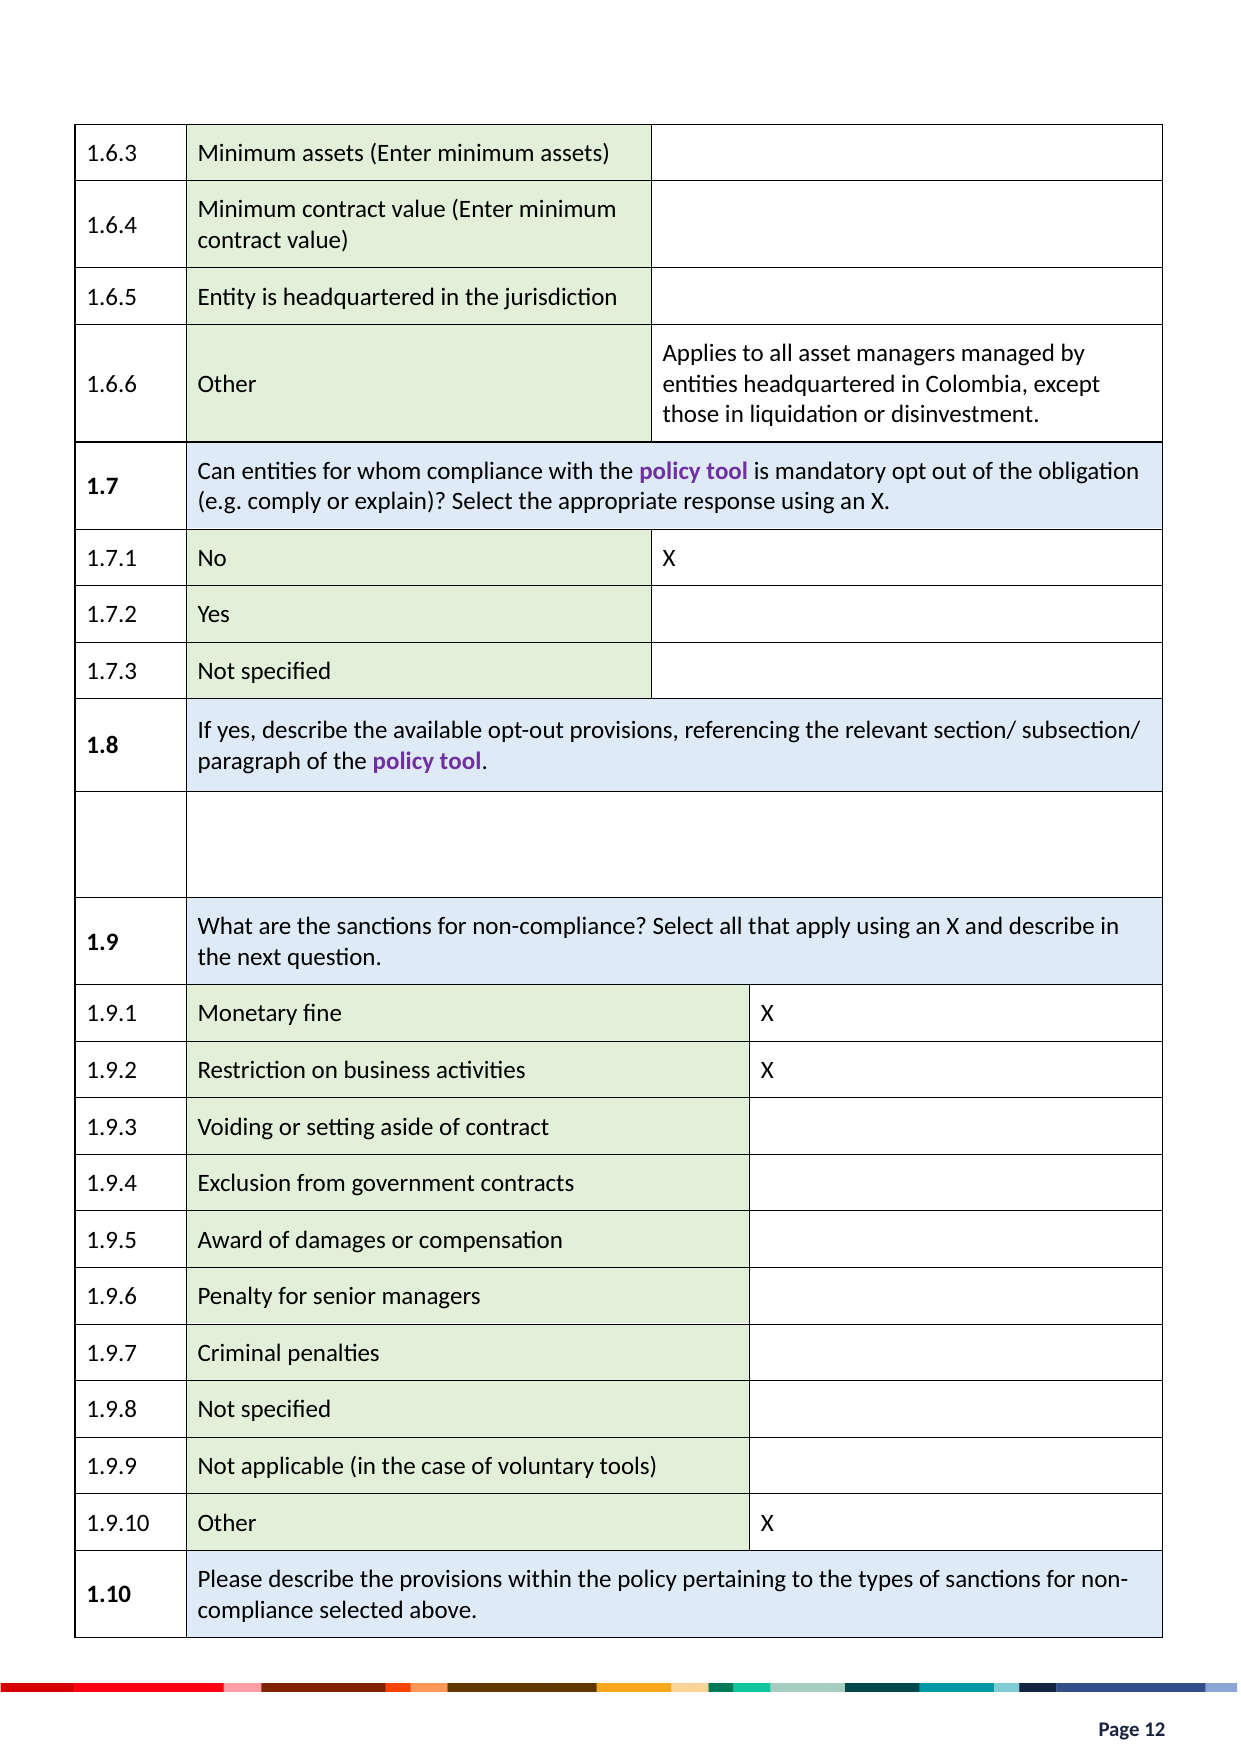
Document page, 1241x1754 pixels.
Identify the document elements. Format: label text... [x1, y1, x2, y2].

table_cell 1.6.3 [76, 125, 186, 180]
table_cell [750, 1438, 1162, 1493]
table_cell 1.9.10 [76, 1494, 186, 1550]
table_cell Restriction on business activities [187, 1042, 749, 1097]
picture [0, 1683, 1236, 1692]
table_cell 1.7 [76, 443, 186, 528]
table_cell Not specified [187, 643, 651, 698]
table_cell Voiding or setting aside of contract [187, 1098, 749, 1154]
table_cell 1.7.2 [76, 586, 186, 642]
table_cell 1.9.2 [76, 1042, 186, 1097]
table_cell [750, 1211, 1162, 1267]
table_cell 1.9.3 [76, 1098, 186, 1154]
table_cell [652, 643, 1162, 698]
table_cell 1.7.3 [76, 643, 186, 698]
table_cell 1.6.4 [76, 181, 186, 267]
table_cell 1.8 [76, 699, 186, 791]
table_cell Minimum contract value (Enter minimum contract value) [187, 181, 651, 267]
table_cell [750, 1381, 1162, 1437]
table_cell [750, 1098, 1162, 1154]
table_cell 1.7.1 [76, 530, 186, 585]
table_cell Award of damages or compensation [187, 1211, 749, 1267]
table_cell [76, 792, 186, 897]
table_cell 1.9.6 [76, 1268, 186, 1323]
table_cell [750, 1268, 1162, 1323]
table_cell X [652, 530, 1162, 585]
table_cell 1.9.1 [76, 985, 186, 1041]
table_cell [652, 125, 1162, 180]
table_cell 1.9.5 [76, 1211, 186, 1267]
table_cell If yes, describe the available opt-out provisions, referencing the relevant section/ subsection/ paragraph of the policy tool. [187, 699, 1162, 791]
table_cell Not specified [187, 1381, 749, 1437]
table_cell Other [187, 1494, 749, 1550]
table_cell 1.10 [76, 1551, 186, 1637]
table_cell Other [187, 325, 651, 441]
table_cell Exclusion from government contracts [187, 1155, 749, 1210]
table_cell [750, 1325, 1162, 1380]
table_cell X [750, 1494, 1162, 1550]
table_cell What are the sanctions for non-compliance? Select all that apply using an X and describe in the next question. [187, 898, 1162, 984]
table_cell X [750, 1042, 1162, 1097]
table_cell Can entities for whom compliance with the policy tool is mandatory opt out of the obligation (e.g. comply or explain)? Select the appropriate response using an X. [187, 443, 1162, 528]
table_cell Monetary fine [187, 985, 749, 1041]
table_cell Yes [187, 586, 651, 642]
table_cell Penalty for senior managers [187, 1268, 749, 1323]
table_cell X [750, 985, 1162, 1041]
table_cell Not applicable (in the case of voluntary tools) [187, 1438, 749, 1493]
table_cell [652, 181, 1162, 267]
table_cell 1.6.5 [76, 268, 186, 324]
table_cell [750, 1155, 1162, 1210]
table_cell No [187, 530, 651, 585]
table_cell 1.9.4 [76, 1155, 186, 1210]
table_cell [187, 792, 1162, 897]
table_cell Applies to all asset managers managed by entities headquartered in Colombia, except those in liquidation or disinvestment. [652, 325, 1162, 441]
table_cell 1.6.6 [76, 325, 186, 441]
table_cell Minimum assets (Enter minimum assets) [187, 125, 651, 180]
table_cell 1.9.7 [76, 1325, 186, 1380]
table_cell [652, 268, 1162, 324]
table_cell 1.9.9 [76, 1438, 186, 1493]
table_cell 1.9.8 [76, 1381, 186, 1437]
table_cell [652, 586, 1162, 642]
table_cell Please describe the provisions within the policy pertaining to the types of sanctions for non-compliance selected above. [187, 1551, 1162, 1637]
table_cell 1.9 [76, 898, 186, 984]
table_cell Criminal penalties [187, 1325, 749, 1380]
table_cell Entity is headquartered in the jurisdiction [187, 268, 651, 324]
